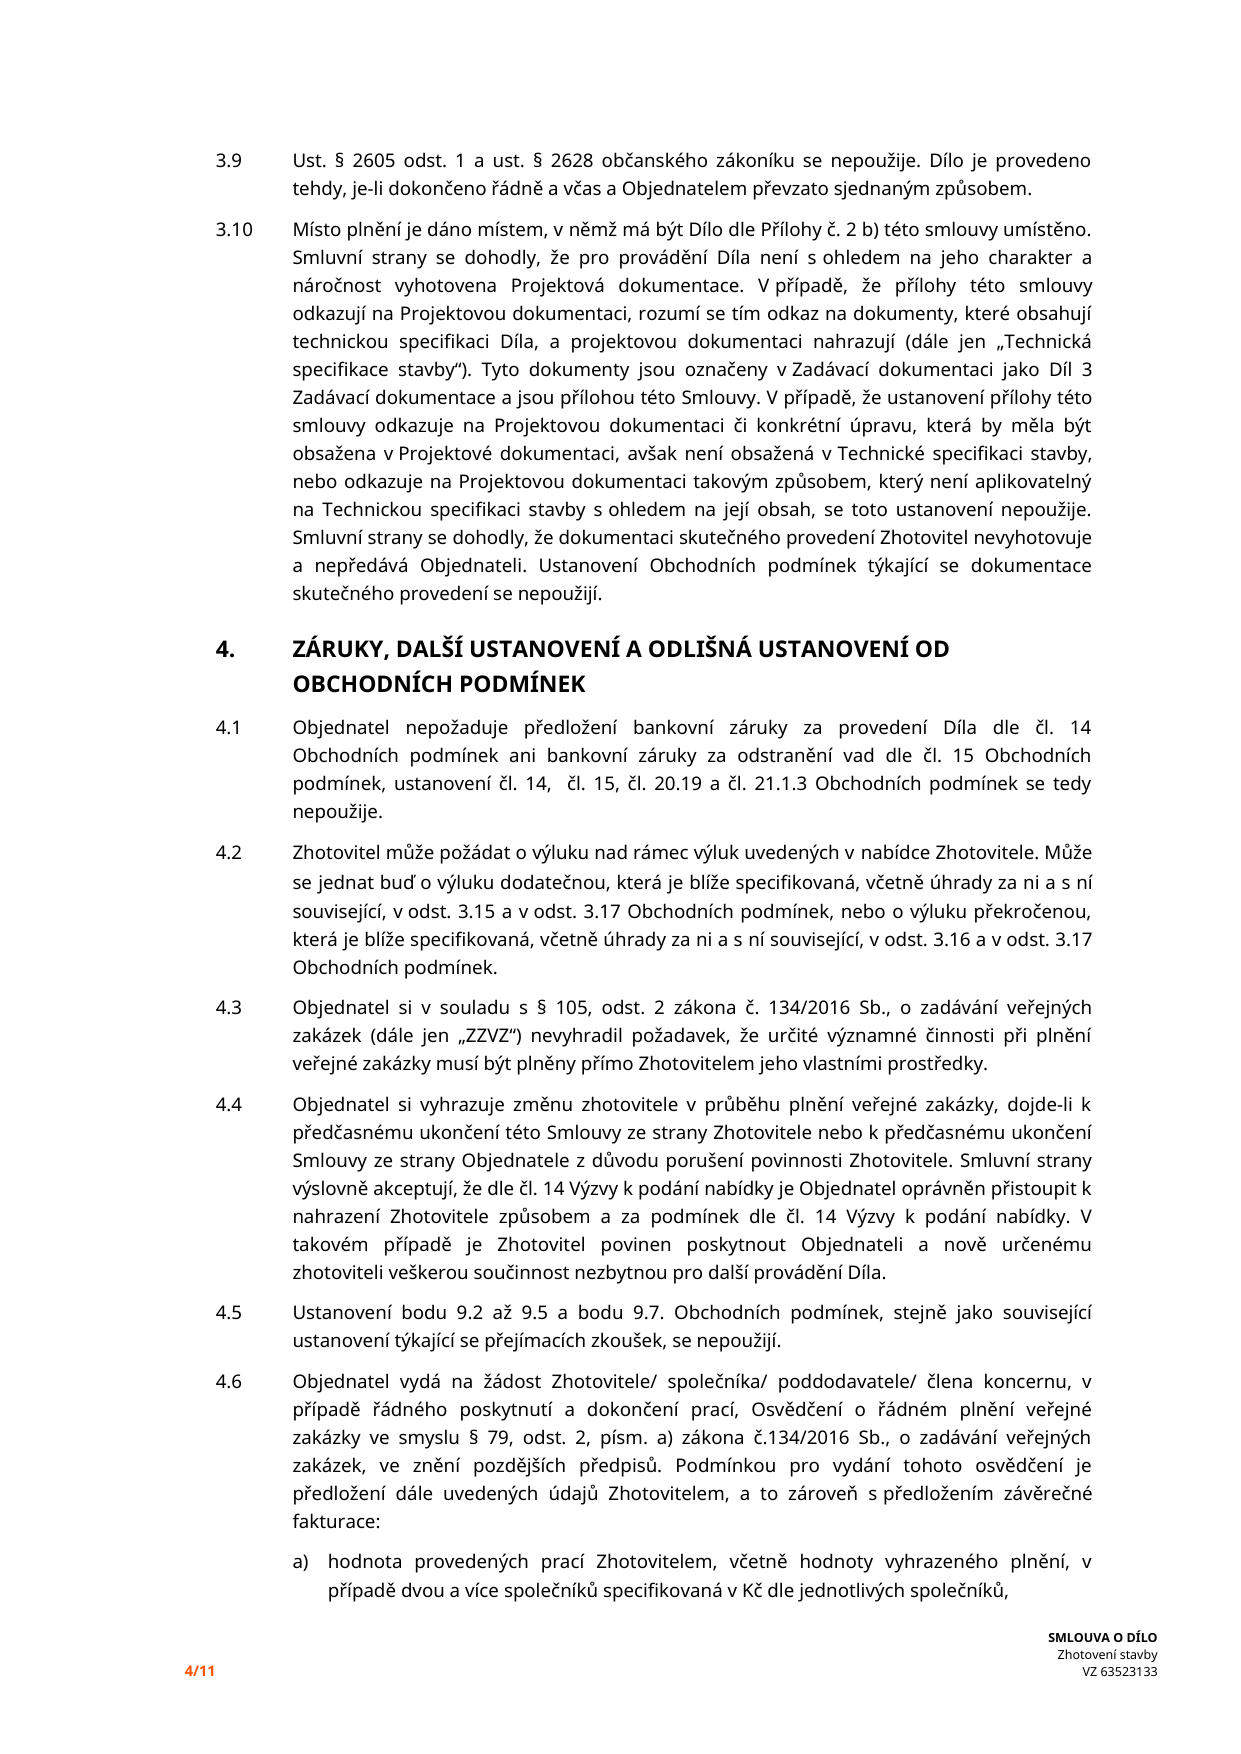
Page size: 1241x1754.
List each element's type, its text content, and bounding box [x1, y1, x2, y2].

text Zhotovitel může požádat o výluku nad rámec výluk uvedených v nabídce Zhotovitele. Může se jednat buď o výluku dodatečnou, která je blíže specifikovaná, včetně úhrady za ni a s ní související, v odst. 3.15 a v odst. 3.17 Obchodních podmínek, nebo o výluku překročenou, která je blíže specifikovaná, včetně úhrady za ni a s ní související, v odst. 3.16 a v odst. 3.17 Obchodních podmínek. [216, 839, 1093, 979]
list hodnota provedených prací Zhotovitelem, včetně hodnoty vyhrazeného plnění, v případě dvou a více společníků specifikovaná v Kč dle jednotlivých společníků, [292, 1549, 1093, 1602]
text ZÁRUKY, DALŠÍ USTANOVENÍ A ODLIŠNÁ USTANOVENÍ OD OBCHODNÍCH PODMÍNEK [216, 633, 1093, 699]
text Objednatel si vyhrazuje změnu zhotovitele v průběhu plnění veřejné zakázky, dojde-li k předčasnému ukončení této Smlouvy ze strany Zhotovitele nebo k předčasnému ukončení Smlouvy ze strany Objednatele z důvodu porušení povinnosti Zhotovitele. Smluvní strany výslovně akceptují, že dle čl. 14 Výzvy k podání nabídky je Objednatel oprávněn přistoupit k nahrazení Zhotovitele způsobem a za podmínek dle čl. 14 Výzvy k podání nabídky. V takovém případě je Zhotovitel povinen poskytnout Objednateli a nově určenému zhotoviteli veškerou součinnost nezbytnou pro další provádění Díla. [216, 1091, 1093, 1285]
text Objednatel nepožaduje předložení bankovní záruky za provedení Díla dle čl. 14 Obchodních podmínek ani bankovní záruky za odstranění vad dle čl. 15 Obchodních podmínek, ustanovení čl. 14, čl. 15, čl. 20.19 a čl. 21.1.3 Obchodních podmínek se tedy nepoužije. [216, 714, 1093, 824]
text Místo plnění je dáno místem, v němž má být Dílo dle Přílohy č. 2 b) této smlouvy umístěno. Smluvní strany se dohodly, že pro provádění Díla není s ohledem na jeho charakter a náročnost vyhotovena Projektová dokumentace. V případě, že přílohy této smlouvy odkazují na Projektovou dokumentaci, rozumí se tím odkaz na dokumenty, které obsahují technickou specifikaci Díla, a projektovou dokumentaci nahrazují (dále jen „Technická specifikace stavby“). Tyto dokumenty jsou označeny v Zadávací dokumentaci jako Díl 3 Zadávací dokumentace a jsou přílohou této Smlouvy. V případě, že ustanovení přílohy této smlouvy odkazuje na Projektovou dokumentaci či konkrétní úpravu, která by měla být obsažena v Projektové dokumentaci, avšak není obsažená v Technické specifikaci stavby, nebo odkazuje na Projektovou dokumentaci takovým způsobem, který není aplikovatelný na Technickou specifikaci stavby s ohledem na její obsah, se toto ustanovení nepoužije. Smluvní strany se dohodly, že dokumentaci skutečného provedení Zhotovitel nevyhotovuje a nepředává Objednateli. Ustanovení Obchodních podmínek týkající se dokumentace skutečného provedení se nepoužijí. [216, 216, 1093, 606]
text Ust. § 2605 odst. 1 a ust. § 2628 občanského zákoníku se nepoužije. Dílo je provedeno tehdy, je-li dokončeno řádně a včas a Objednatelem převzato sjednaným způsobem. [216, 147, 1093, 201]
text Objednatel si v souladu s § 105, odst. 2 zákona č. 134/2016 Sb., o zadávání veřejných zakázek (dále jen „ZZVZ“) nevyhradil požadavek, že určité významné činnosti při plnění veřejné zakázky musí být plněny přímo Zhotovitelem jeho vlastními prostředky. [216, 994, 1093, 1076]
text Objednatel vydá na žádost Zhotovitele/ společníka/ poddodavatele/ člena koncernu, v případě řádného poskytnutí a dokončení prací, Osvědčení o řádném plnění veřejné zakázky ve smyslu § 79, odst. 2, písm. a) zákona č.134/2016 Sb., o zadávání veřejných zakázek, ve znění pozdějších předpisů. Podmínkou pro vydání tohoto osvědčení je předložení dále uvedených údajů Zhotovitelem, a to zároveň s předložením závěrečné fakturace: [216, 1368, 1093, 1534]
text Ustanovení bodu 9.2 až 9.5 a bodu 9.7. Obchodních podmínek, stejně jako související ustanovení týkající se přejímacích zkoušek, se nepoužijí. [216, 1300, 1093, 1353]
